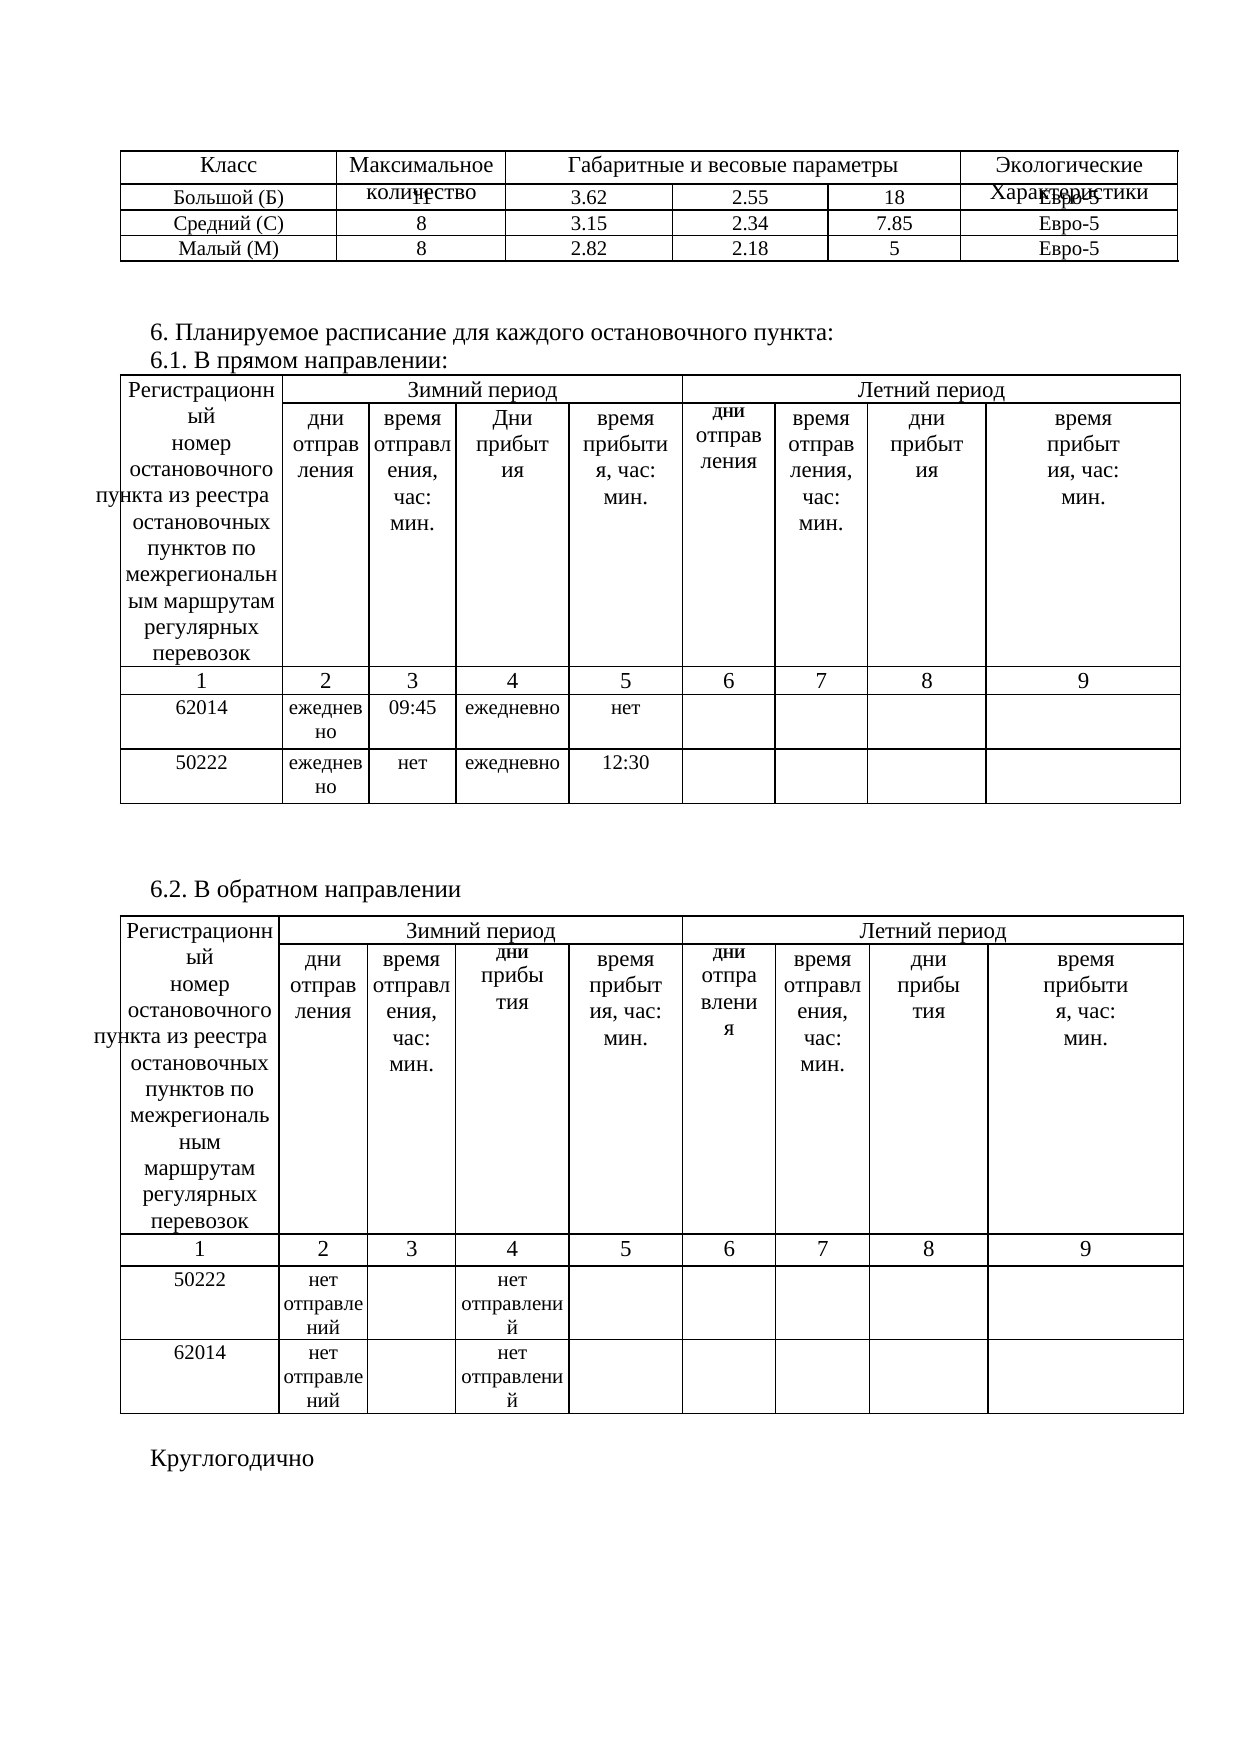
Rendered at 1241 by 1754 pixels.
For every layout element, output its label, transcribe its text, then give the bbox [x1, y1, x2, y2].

table_cell [683, 750, 774, 802]
table_cell дни отправ ления [283, 404, 368, 666]
table_cell 5 [570, 1235, 682, 1265]
table_cell 2.82 [506, 236, 672, 260]
table_cell [987, 750, 1180, 802]
table_cell [870, 1340, 987, 1412]
table_cell 62014 [121, 1340, 278, 1412]
table_cell дни отправ ления [280, 945, 367, 1233]
table_cell 9 [987, 667, 1180, 694]
table_cell нет отправлений [456, 1267, 568, 1339]
table_cell 2.18 [673, 236, 827, 260]
table_header Регистрационный номер остановочного пункта из реестра остановочных пунктов по межрегиональным маршрутам регулярных перевозок [121, 917, 278, 1233]
table_cell [989, 1340, 1183, 1412]
table_cell 3 [368, 1235, 455, 1265]
table_header Регистрационный номер остановочного пункта из реестра остановочных пунктов по межрегиональным маршрутам регулярных перевозок [121, 376, 282, 666]
table_cell 50222 [121, 750, 282, 802]
table_cell 3.62 [506, 185, 672, 209]
table_cell 6 [683, 667, 774, 694]
table_cell 09:45 [370, 695, 455, 748]
table_cell нет [570, 695, 682, 748]
table_cell 9 [989, 1235, 1183, 1265]
table_cell [989, 1267, 1183, 1339]
text 6.2. В обратном направлении [150, 874, 1090, 903]
table_cell 7.85 [829, 211, 960, 234]
table_cell 11 [337, 185, 505, 209]
table_cell [570, 1340, 682, 1412]
table_cell нет отправлений [280, 1340, 367, 1412]
table_cell Дни прибыт ия [457, 404, 568, 666]
table_cell 18 [829, 185, 960, 209]
table_cell 1 [121, 667, 282, 694]
table_cell ДНИ отпра влени я [683, 945, 775, 1233]
table_cell время прибыт ия, час: мин. [570, 945, 682, 1233]
table_cell 3.15 [506, 211, 672, 234]
table_cell 4 [457, 667, 568, 694]
table_cell Средний (С) [121, 211, 336, 234]
table_cell 7 [776, 667, 867, 694]
table_cell 6 [683, 1235, 775, 1265]
table_cell 2 [283, 667, 368, 694]
table_header Летний период [683, 376, 1180, 402]
table_cell время прибыт ия, час: мин. [987, 404, 1180, 666]
table_cell 8 [870, 1235, 987, 1265]
table_cell 4 [456, 1235, 568, 1265]
table_cell время прибыти я, час: мин. [989, 945, 1183, 1233]
table_cell Малый (М) [121, 236, 336, 260]
table_cell 3 [370, 667, 455, 694]
table_cell 5 [829, 236, 960, 260]
table_cell 7 [776, 1235, 869, 1265]
table_cell время отправ ления, час: мин. [776, 404, 867, 666]
table_cell нет отправлений [280, 1267, 367, 1339]
table_header Зимний период [280, 917, 682, 943]
table_cell 8 [868, 667, 985, 694]
table_cell время отправл ения, час: мин. [776, 945, 869, 1233]
table_cell [368, 1340, 455, 1412]
table_cell ежедневно [457, 695, 568, 748]
table_cell 1 [121, 1235, 278, 1265]
table_header Зимний период [283, 376, 682, 402]
table_cell [776, 695, 867, 748]
table_cell 8 [337, 211, 505, 234]
table_cell [368, 1267, 455, 1339]
table_header Габаритные и весовые параметры [506, 152, 960, 183]
table_cell [776, 750, 867, 802]
table_cell Большой (Б) [121, 185, 336, 209]
table_header Летний период [683, 917, 1183, 943]
table_cell ежедневно [457, 750, 568, 802]
table_cell ежедневно [283, 695, 368, 748]
table_cell [683, 695, 774, 748]
table_header Экологические Характеристики [961, 152, 1177, 183]
table_cell Евро-5 [961, 185, 1177, 209]
table_cell ежедневно [283, 750, 368, 802]
table_cell 12:30 [570, 750, 682, 802]
table_cell [683, 1340, 775, 1412]
table_cell время отправл ения, час: мин. [368, 945, 455, 1233]
table_cell дни прибы тия [870, 945, 987, 1233]
table_cell 5 [570, 667, 682, 694]
table_cell [776, 1340, 869, 1412]
table_cell 2.55 [673, 185, 827, 209]
table_cell 2.34 [673, 211, 827, 234]
table_cell 8 [337, 236, 505, 260]
table_cell [987, 695, 1180, 748]
table_cell 2 [280, 1235, 367, 1265]
text 6. Планируемое расписание для каждого остановочного пункта: [150, 317, 1090, 346]
table_cell дни прибыт ия [868, 404, 985, 666]
table_cell ДНИ прибы тия [456, 945, 568, 1233]
table_cell [776, 1267, 869, 1339]
table_cell нет отправлений [456, 1340, 568, 1412]
table_cell время отправл ения, час: мин. [370, 404, 455, 666]
table_cell [870, 1267, 987, 1339]
table_cell [868, 695, 985, 748]
table_cell 62014 [121, 695, 282, 748]
table_cell [683, 1267, 775, 1339]
table_cell [868, 750, 985, 802]
table_cell 50222 [121, 1267, 278, 1339]
text 6.1. В прямом направлении: [150, 346, 1090, 374]
table_cell нет [370, 750, 455, 802]
table_header Класс [121, 152, 336, 183]
table_cell [570, 1267, 682, 1339]
table_cell Евро-5 [961, 211, 1177, 234]
text Круглогодично [150, 1443, 1090, 1472]
table_cell время прибыти я, час: мин. [570, 404, 682, 666]
table_header Максимальное количество [337, 152, 505, 183]
table_cell ДНИ отправ ления [683, 404, 774, 666]
table_cell Евро-5 [961, 236, 1177, 260]
